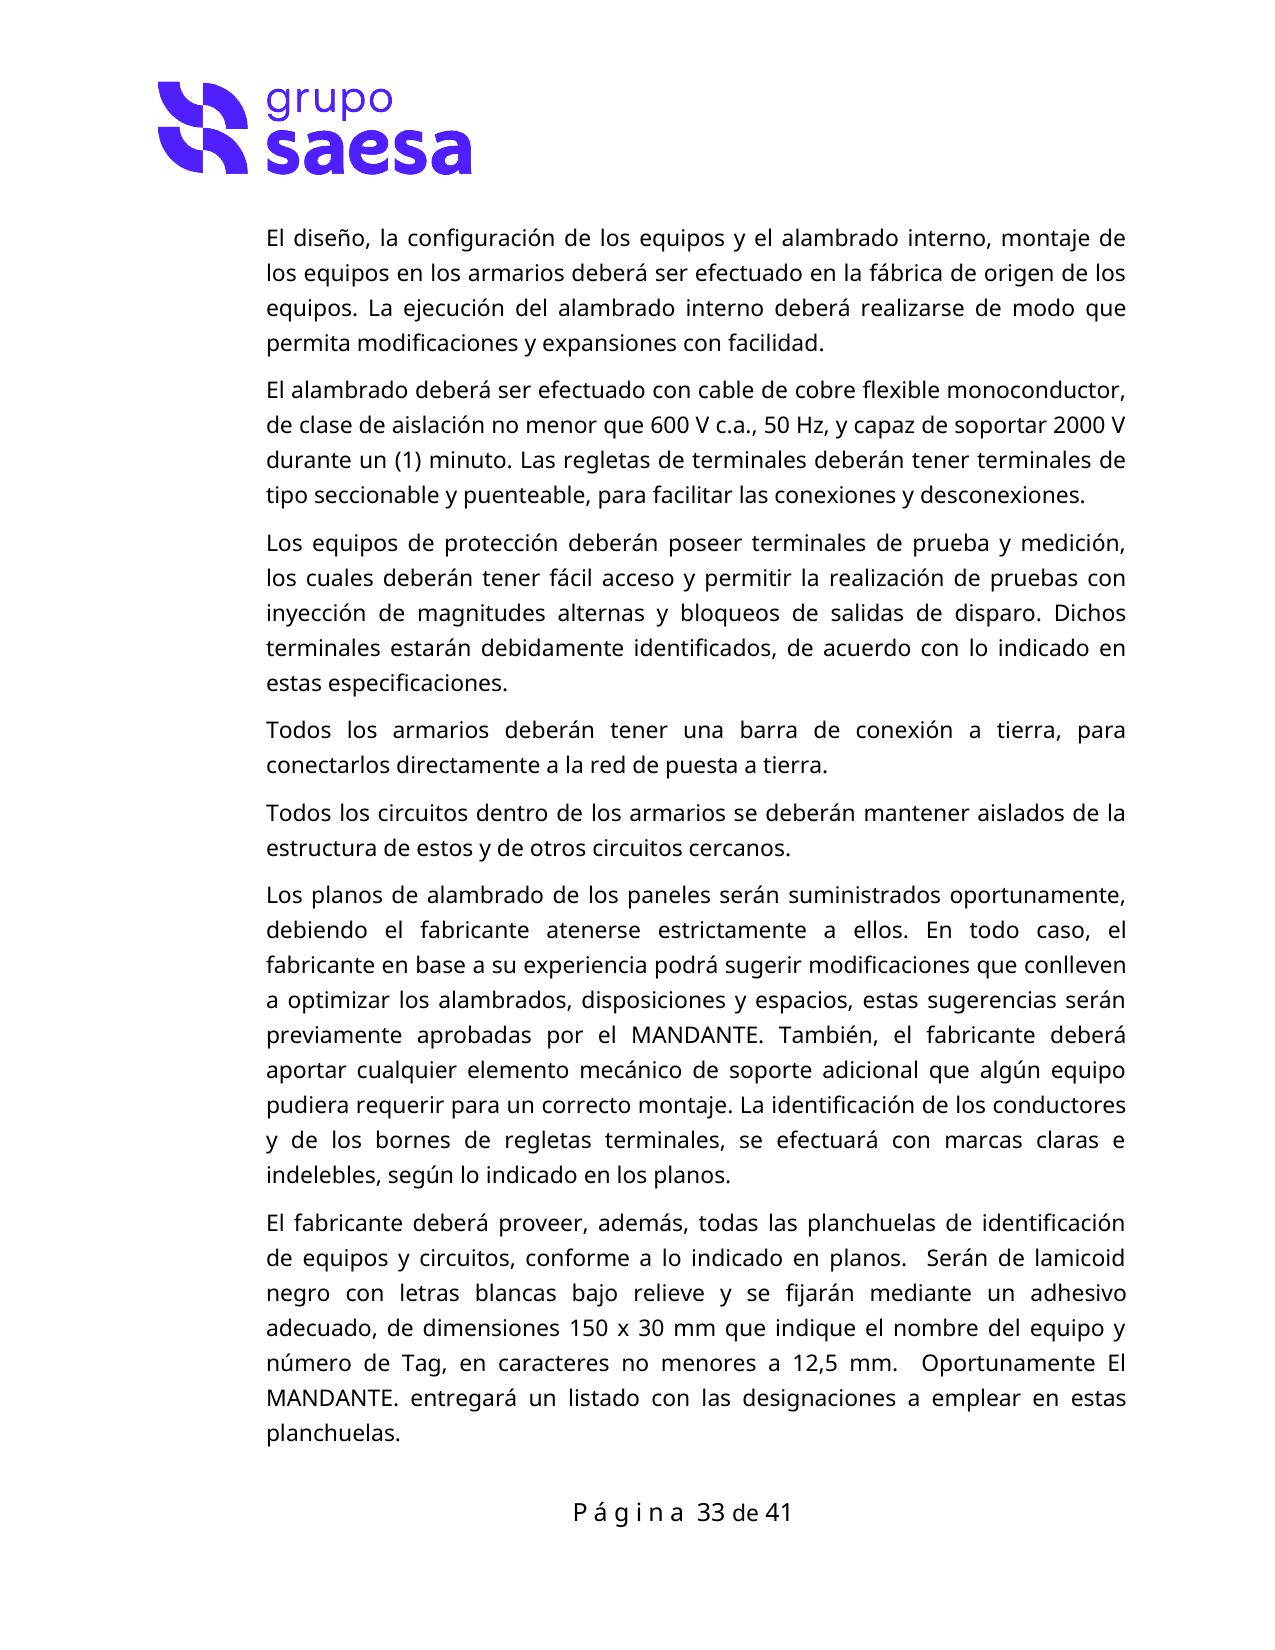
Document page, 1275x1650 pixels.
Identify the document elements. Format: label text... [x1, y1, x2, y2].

text Todos los armarios deberán tener una barra de conexión a tierra, para conectarlos directamente a la red de puesta a tierra. [266, 714, 1127, 780]
text El diseño, la configuración de los equipos y el alambrado interno, montaje de los equipos en los armarios deberá ser efectuado en la fábrica de origen de los equipos. La ejecución del alambrado interno deberá realizarse de modo que permita modificaciones y expansiones con facilidad. [266, 221, 1127, 358]
picture [147, 73, 481, 178]
text El alambrado deberá ser efectuado con cable de cobre flexible monoconductor, de clase de aislación no menor que 600 V c.a., 50 Hz, y capaz de soportar 2000 V durante un (1) minuto. Las regletas de terminales deberán tener terminales de tipo seccionable y puenteable, para facilitar las conexiones y desconexiones. [266, 374, 1127, 510]
text El fabricante deberá proveer, además, todas las planchuelas de identificación de equipos y circuitos, conforme a lo indicado en planos. Serán de lamicoid negro con letras blancas bajo relieve y se fijarán mediante un adhesivo adecuado, de dimensiones 150 x 30 mm que indique el nombre del equipo y número de Tag, en caracteres no menores a 12,5 mm. Oportunamente El MANDANTE. entregará un listado con las designaciones a emplear en estas planchuelas. [266, 1206, 1127, 1448]
text Los equipos de protección deberán poseer terminales de prueba y medición, los cuales deberán tener fácil acceso y permitir la realización de pruebas con inyección de magnitudes alternas y bloqueos de salidas de disparo. Dichos terminales estarán debidamente identificados, de acuerdo con lo indicado en estas especificaciones. [266, 526, 1127, 698]
text Todos los circuitos dentro de los armarios se deberán mantener aislados de la estructura de estos y de otros circuitos cercanos. [266, 796, 1127, 863]
text Los planos de alambrado de los paneles serán suministrados oportunamente, debiendo el fabricante atenerse estrictamente a ellos. En todo caso, el fabricante en base a su experiencia podrá sugerir modificaciones que conlleven a optimizar los alambrados, disposiciones y espacios, estas sugerencias serán previamente aprobadas por el MANDANTE. También, el fabricante deberá aportar cualquier elemento mecánico de soporte adicional que algún equipo pudiera requerir para un correcto montaje. La identificación de los conductores y de los bornes de regletas terminales, se efectuará con marcas claras e indelebles, según lo indicado en los planos. [266, 879, 1127, 1190]
